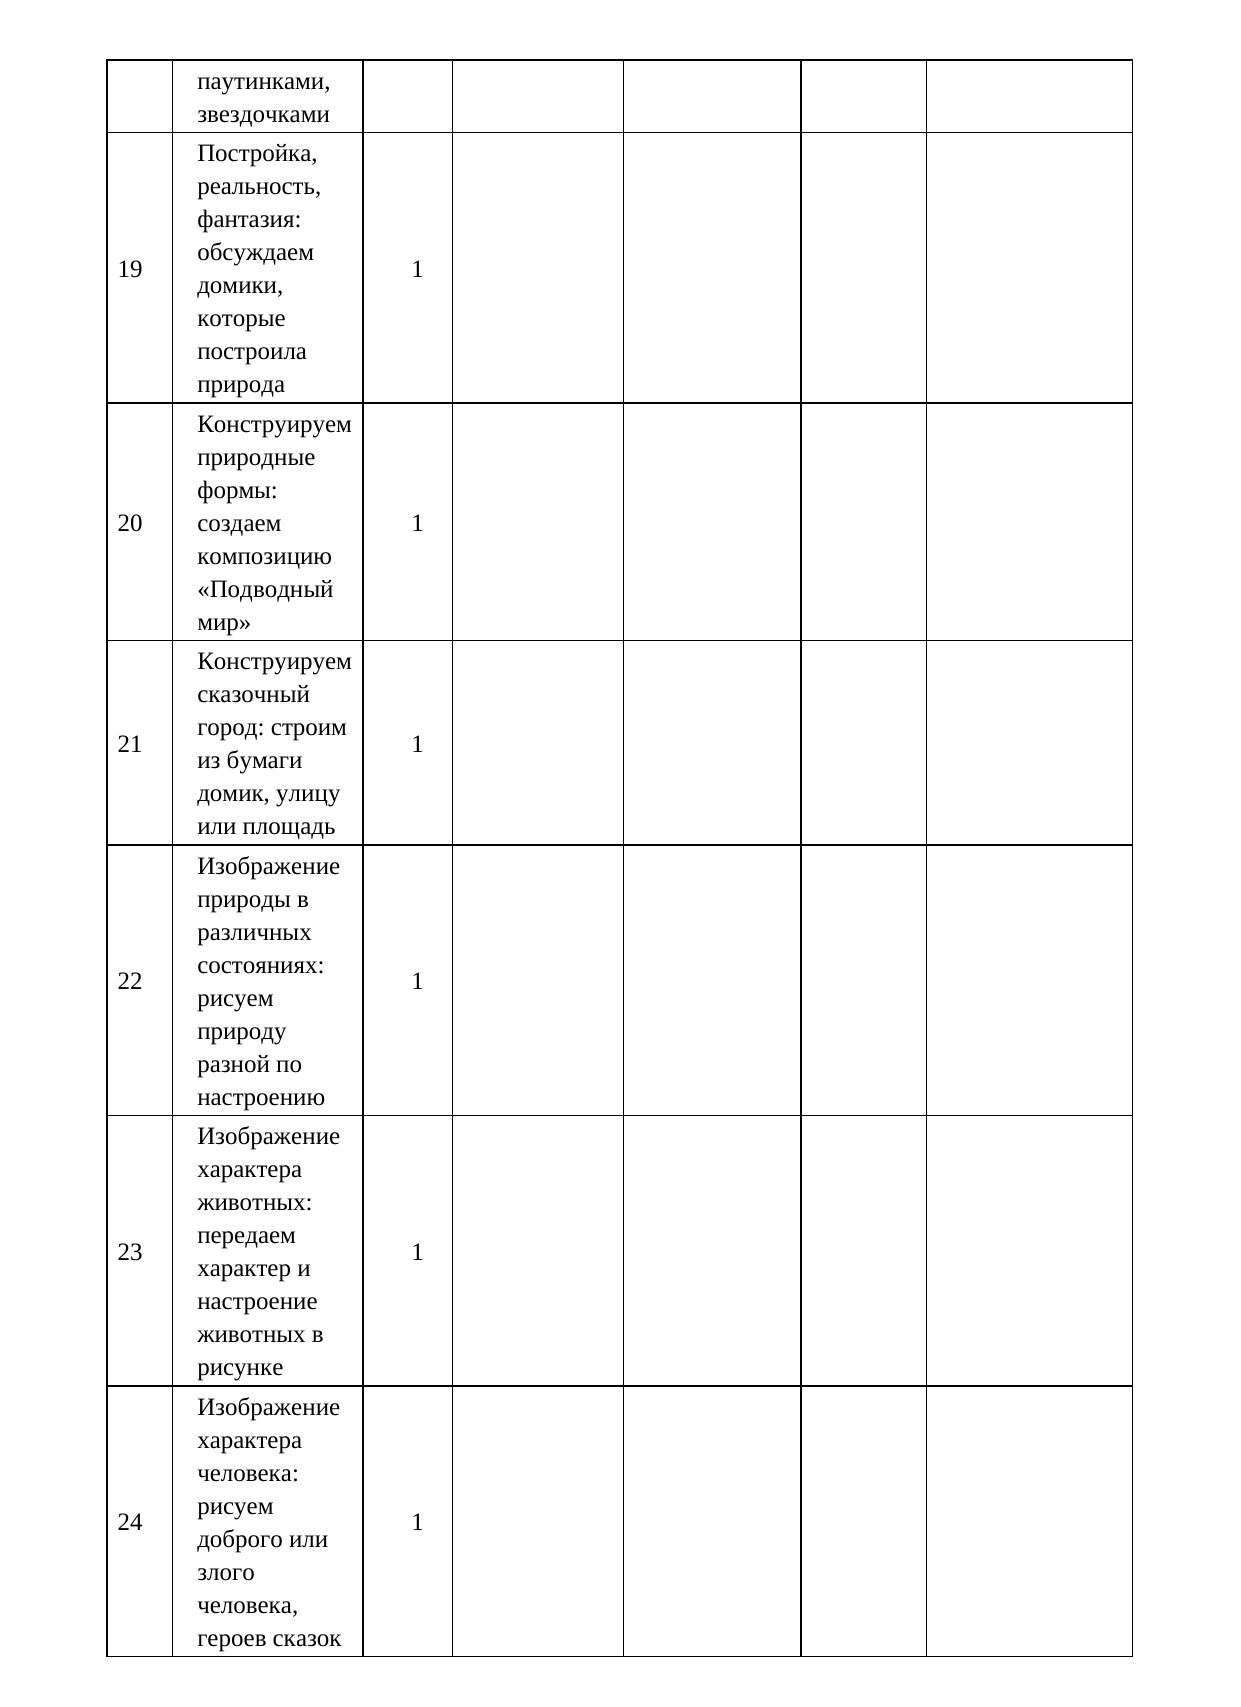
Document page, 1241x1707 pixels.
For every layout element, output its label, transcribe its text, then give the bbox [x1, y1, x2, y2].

table_cell Изображение характера животных: передаем характер и настроение животных в рисунке [173, 1116, 362, 1385]
table_cell [927, 1116, 1132, 1385]
table_cell [624, 404, 800, 639]
table_cell [927, 1387, 1132, 1656]
table_cell [802, 846, 926, 1114]
table_cell 1 [364, 61, 452, 132]
table_cell [453, 846, 623, 1114]
table_cell [453, 1387, 623, 1656]
table_cell [453, 61, 623, 132]
table_cell 21 [108, 641, 172, 844]
table_cell 20 [108, 404, 172, 639]
table_cell [802, 1387, 926, 1656]
table_cell 1 [364, 1387, 452, 1656]
table_cell 18 [108, 61, 172, 132]
table_cell 24 [108, 1387, 172, 1656]
table_cell [453, 133, 623, 402]
table_cell [927, 641, 1132, 844]
table_cell [453, 1116, 623, 1385]
table_cell Изображение характера человека: рисуем доброго или злого человека, героев сказок [173, 1387, 362, 1656]
table_cell Постройка, реальность, фантазия: обсуждаем домики, которые построила природа [173, 133, 362, 402]
table_cell 1 [364, 641, 452, 844]
table_cell [927, 61, 1132, 132]
table_cell [802, 133, 926, 402]
table_cell 23 [108, 1116, 172, 1385]
table_cell 22 [108, 846, 172, 1114]
table_cell Изображение природы в различных состояниях: рисуем природу разной по настроению [173, 846, 362, 1114]
table_cell [624, 61, 800, 132]
table_cell [927, 404, 1132, 639]
table_cell [624, 1387, 800, 1656]
table_cell [453, 404, 623, 639]
table_cell Конструируем природные формы: создаем композицию «Подводный мир» [173, 404, 362, 639]
table_cell [927, 846, 1132, 1114]
table_cell [927, 133, 1132, 402]
table_cell 1 [364, 404, 452, 639]
table_cell 1 [364, 846, 452, 1114]
table_cell [802, 404, 926, 639]
table_cell [624, 846, 800, 1114]
table_cell 19 [108, 133, 172, 402]
table_cell Конструируем сказочный город: строим из бумаги домик, улицу или площадь [173, 641, 362, 844]
table_cell 1 [364, 1116, 452, 1385]
table_cell [624, 133, 800, 402]
table_cell [802, 641, 926, 844]
table_cell [624, 1116, 800, 1385]
table_cell [802, 61, 926, 132]
table_cell [802, 1116, 926, 1385]
table_cell 1 [364, 133, 452, 402]
table_cell [624, 641, 800, 844]
table_cell [453, 641, 623, 844]
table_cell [173, 61, 362, 132]
